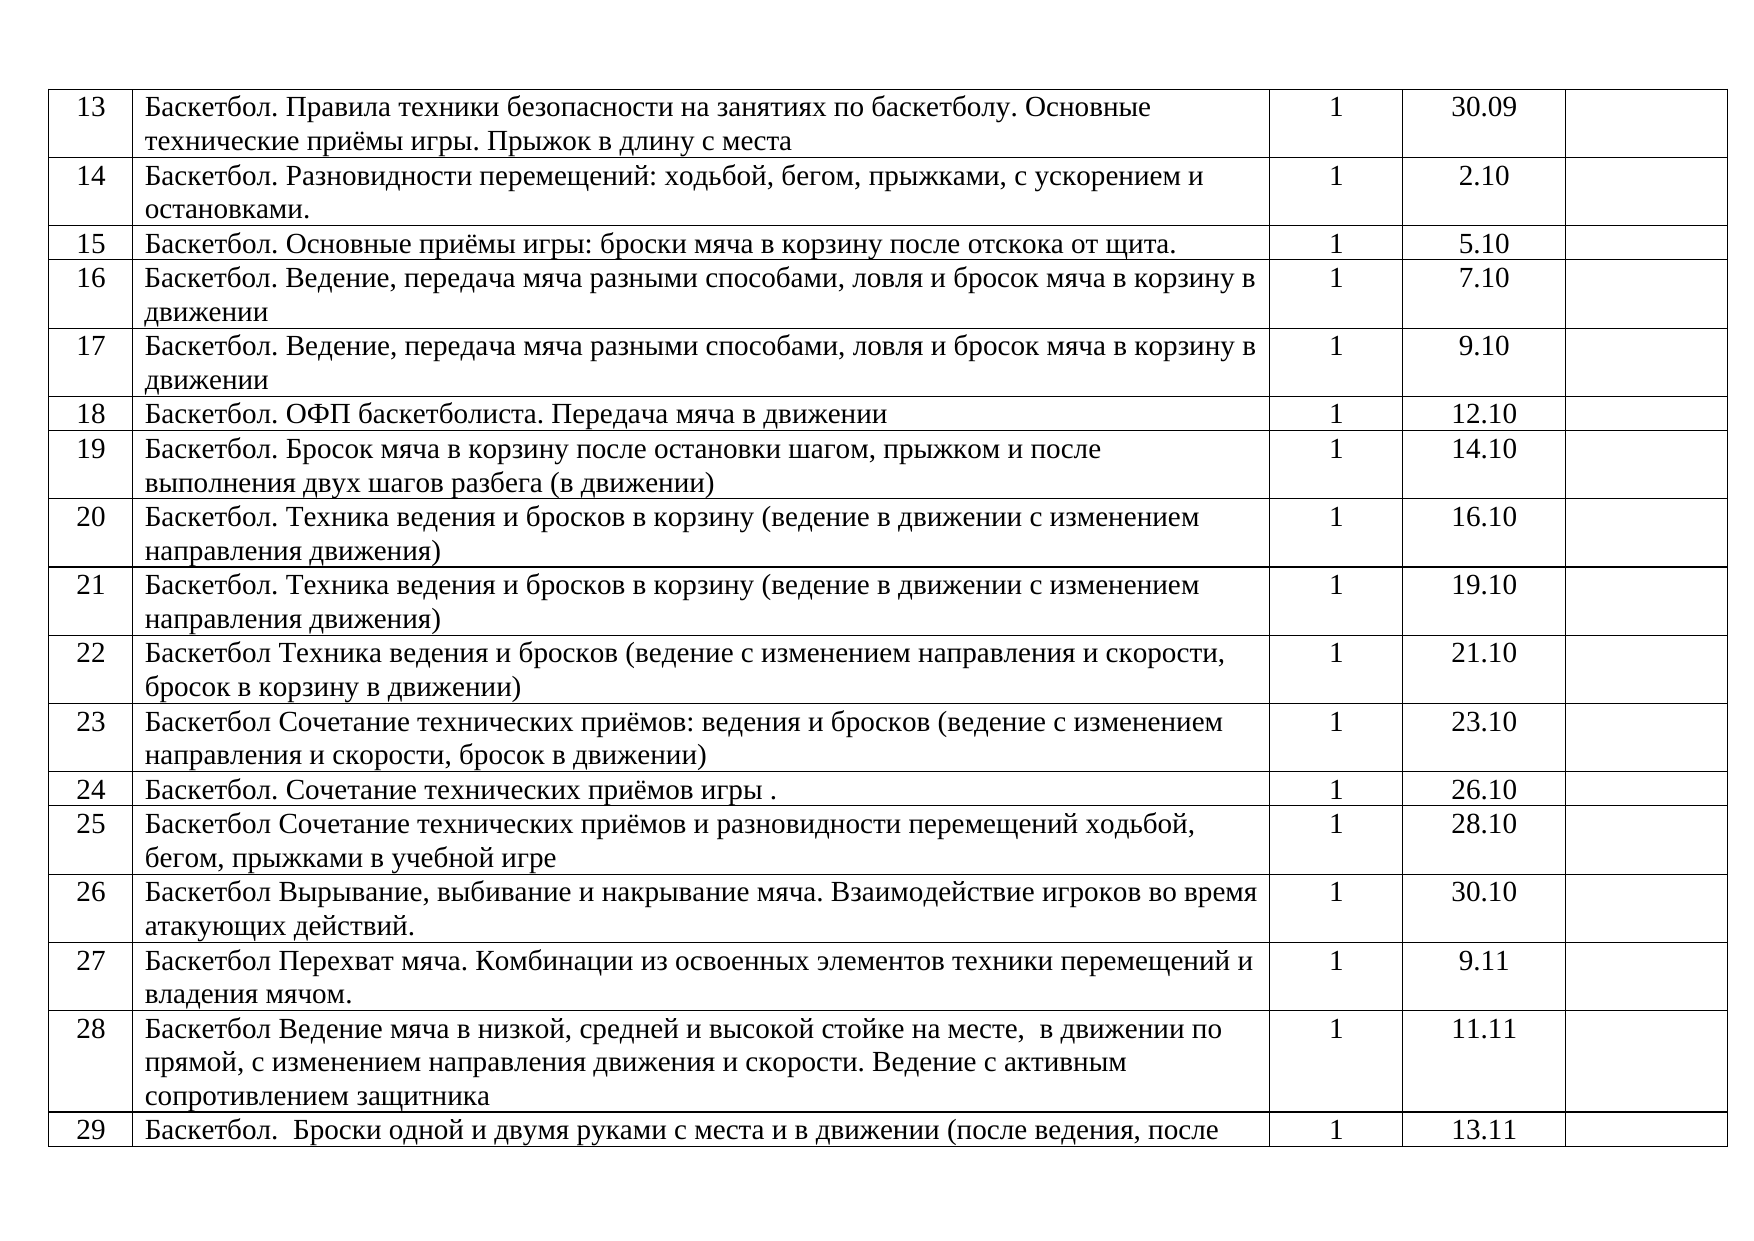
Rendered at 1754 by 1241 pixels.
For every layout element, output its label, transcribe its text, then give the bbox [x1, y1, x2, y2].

table_cell 26 [49, 875, 132, 942]
table_cell 1 [1270, 1113, 1402, 1146]
table_cell 13.11 [1403, 1113, 1565, 1146]
table_cell 18 [49, 397, 132, 430]
table_cell [1566, 806, 1727, 873]
table_cell 16 [49, 260, 132, 327]
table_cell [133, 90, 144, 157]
table_cell [1566, 568, 1727, 634]
table_cell 28.10 [1403, 806, 1565, 873]
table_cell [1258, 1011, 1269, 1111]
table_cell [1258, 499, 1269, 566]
table_cell 19 [49, 431, 132, 498]
table_cell [1566, 431, 1727, 498]
table_cell [1566, 875, 1727, 942]
table_cell 2.10 [1403, 158, 1565, 225]
table_cell 28 [49, 1011, 132, 1111]
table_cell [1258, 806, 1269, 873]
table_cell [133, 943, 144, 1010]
table_cell 1 [1270, 636, 1402, 703]
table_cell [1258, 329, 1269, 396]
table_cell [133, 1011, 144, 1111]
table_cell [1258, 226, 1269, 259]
table_cell 21.10 [1403, 636, 1565, 703]
table_cell 26.10 [1403, 772, 1565, 805]
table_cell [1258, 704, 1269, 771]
table_cell [1566, 1113, 1727, 1146]
table_cell [1566, 329, 1727, 396]
table_cell 1 [1270, 329, 1402, 396]
table_cell [1566, 397, 1727, 430]
table_cell 7.10 [1403, 260, 1565, 327]
table_cell 1 [1270, 772, 1402, 805]
table_cell 20 [49, 499, 132, 566]
table_cell 25 [49, 806, 132, 873]
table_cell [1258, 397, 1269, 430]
table_cell [1566, 90, 1727, 157]
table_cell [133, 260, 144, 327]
table_cell [1566, 499, 1727, 566]
table_cell [1566, 772, 1727, 805]
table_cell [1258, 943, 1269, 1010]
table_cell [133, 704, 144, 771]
table_cell [1566, 636, 1727, 703]
table_cell [1566, 260, 1727, 327]
table_cell 14.10 [1403, 431, 1565, 498]
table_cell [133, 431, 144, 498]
table_cell 15 [49, 226, 132, 259]
table_cell 12.10 [1403, 397, 1565, 430]
table_cell 19.10 [1403, 568, 1565, 634]
table_cell 9.11 [1403, 943, 1565, 1010]
table_cell 1 [1270, 943, 1402, 1010]
table_cell 11.11 [1403, 1011, 1565, 1111]
table_cell 21 [49, 568, 132, 634]
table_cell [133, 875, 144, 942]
table_cell 1 [1270, 260, 1402, 327]
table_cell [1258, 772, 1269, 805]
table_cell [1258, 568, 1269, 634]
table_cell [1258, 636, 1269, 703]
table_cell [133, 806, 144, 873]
table_cell 24 [49, 772, 132, 805]
table_cell 1 [1270, 499, 1402, 566]
table_cell 22 [49, 636, 132, 703]
table_cell [1566, 226, 1727, 259]
table_cell 1 [1270, 704, 1402, 771]
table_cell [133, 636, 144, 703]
table_cell 23 [49, 704, 132, 771]
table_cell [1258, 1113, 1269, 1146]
table_cell 27 [49, 943, 132, 1010]
table_cell 1 [1270, 806, 1402, 873]
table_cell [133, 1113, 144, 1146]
table_cell 9.10 [1403, 329, 1565, 396]
table_cell 1 [1270, 1011, 1402, 1111]
table_cell 17 [49, 329, 132, 396]
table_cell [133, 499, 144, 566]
table_cell [1566, 943, 1727, 1010]
table_cell [1566, 704, 1727, 771]
table_cell 29 [49, 1113, 132, 1146]
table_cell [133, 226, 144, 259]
table_cell 1 [1270, 158, 1402, 225]
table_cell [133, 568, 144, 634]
table_cell 1 [1270, 90, 1402, 157]
table_cell 30.10 [1403, 875, 1565, 942]
table_cell [1566, 158, 1727, 225]
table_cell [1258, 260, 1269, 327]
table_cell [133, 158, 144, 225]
table_cell 5.10 [1403, 226, 1565, 259]
table_cell 14 [49, 158, 132, 225]
table_cell 1 [1270, 226, 1402, 259]
table_cell 1 [1270, 431, 1402, 498]
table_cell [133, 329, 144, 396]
table_cell 1 [1270, 397, 1402, 430]
table_cell [1566, 1011, 1727, 1111]
table_cell 13 [49, 90, 132, 157]
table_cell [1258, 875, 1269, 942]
table_cell 1 [1270, 568, 1402, 634]
table_cell 1 [1270, 875, 1402, 942]
table_cell 16.10 [1403, 499, 1565, 566]
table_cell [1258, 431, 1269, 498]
table_cell 23.10 [1403, 704, 1565, 771]
table_cell 30.09 [1403, 90, 1565, 157]
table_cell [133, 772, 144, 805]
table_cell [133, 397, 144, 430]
